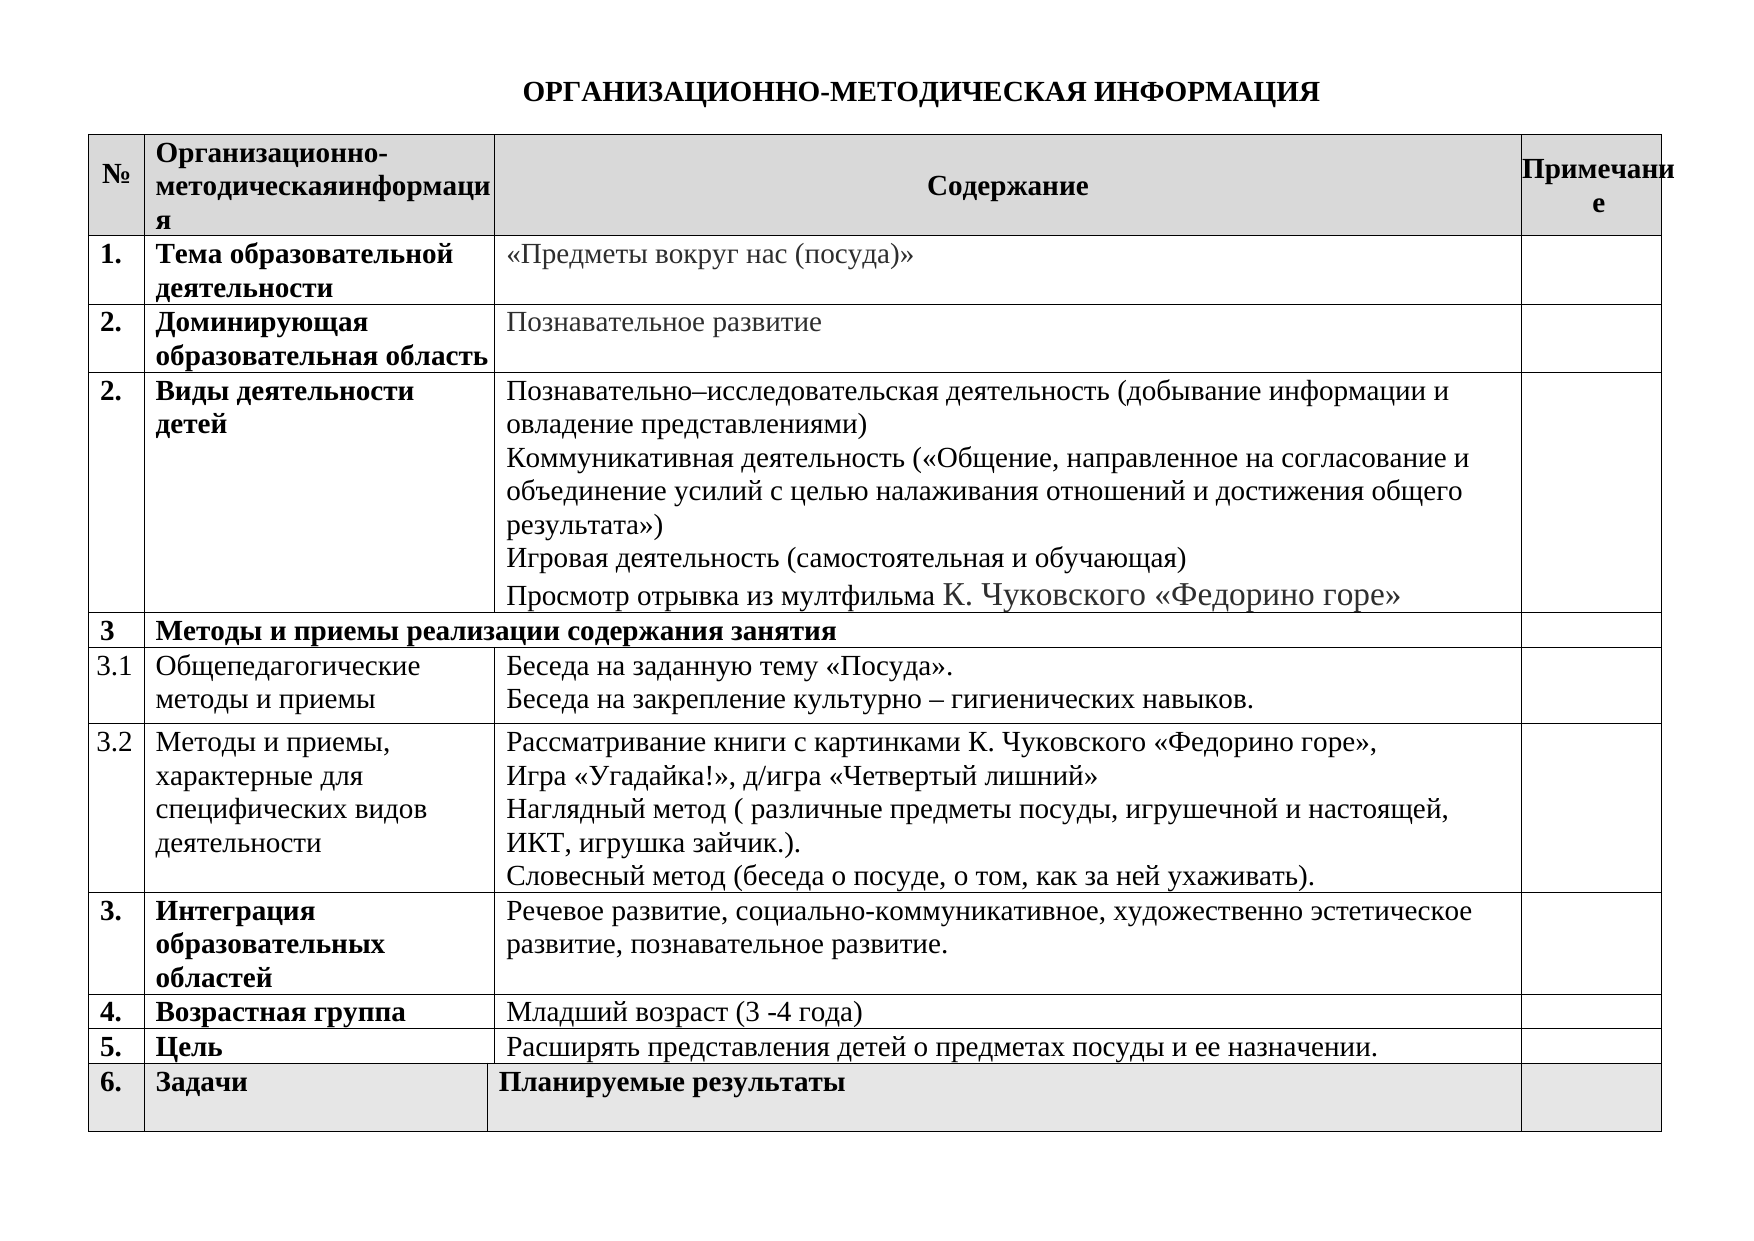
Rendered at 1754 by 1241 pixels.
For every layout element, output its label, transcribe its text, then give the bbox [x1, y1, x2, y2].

text ОРГАНИЗАЦИОННО-МЕТОДИЧЕСКАЯ ИНФОРМАЦИЯ [177, 74, 1665, 107]
table_cell Тема образовательной деятельности [145, 236, 494, 303]
table_cell Речевое развитие, социально-коммуникативное, художественно эстетическое развитие, познавательное развитие. [495, 893, 1521, 993]
table_cell [1522, 1064, 1661, 1131]
table_header Организационно-методическаяинформация [145, 135, 494, 235]
table_cell [1522, 236, 1661, 303]
table_cell [1522, 305, 1661, 372]
table_cell Интеграция образовательных областей [145, 893, 494, 993]
table_cell Методы и приемы, характерные для специфических видов деятельности [145, 724, 494, 892]
table_cell Виды деятельности детей [145, 373, 494, 612]
table_cell [1522, 995, 1661, 1028]
table_header № [89, 135, 144, 235]
table_cell Задачи [145, 1064, 487, 1131]
table_cell 3 [89, 613, 144, 647]
table_cell Рассматривание книги с картинками К. Чуковского «Федорино горе», Игра «Угадайка!», д/игра «Четвертый лишний» Наглядный метод ( различные предметы посуды, игрушечной и настоящей, ИКТ, игрушка зайчик.). Словесный метод (беседа о посуде, о том, как за ней ухаживать). [495, 724, 1521, 892]
table_header Примечание [1522, 135, 1661, 235]
table_cell Беседа на заданную тему «Посуда». Беседа на закрепление культурно – гигиенических навыков. [495, 648, 1521, 723]
table_cell Методы и приемы реализации содержания занятия [145, 613, 1521, 647]
table_cell Общепедагогические методы и приемы [145, 648, 494, 723]
table_cell [1522, 373, 1661, 612]
table_cell 4. [89, 995, 144, 1028]
table_cell [1522, 648, 1661, 723]
table_cell Доминирующая образовательная область [145, 305, 494, 372]
table_cell Познавательное развитие [495, 305, 1521, 372]
table_cell [1522, 893, 1661, 993]
table_cell 1. [89, 236, 144, 303]
table_cell 3.1 [89, 648, 144, 723]
table_cell 5. [89, 1029, 144, 1063]
table_cell 3. [89, 893, 144, 993]
table_cell 2. [89, 373, 144, 612]
table_cell [1522, 613, 1661, 647]
table_cell 6. [89, 1064, 144, 1131]
table_cell [1522, 1029, 1661, 1063]
table_cell Расширять представления детей о предметах посуды и ее назначении. [495, 1029, 1521, 1063]
table_cell 3.2 [89, 724, 144, 892]
table_cell Возрастная группа [145, 995, 494, 1028]
table_cell [1522, 724, 1661, 892]
table_header Содержание [495, 135, 1521, 235]
table_cell «Предметы вокруг нас (посуда)» [495, 236, 1521, 303]
table_cell Планируемые результаты [488, 1064, 1521, 1131]
table_cell Младший возраст (3 -4 года) [495, 995, 1521, 1028]
table_cell Цель [145, 1029, 494, 1063]
table_cell Познавательно–исследовательская деятельность (добывание информации и овладение представлениями) Коммуникативная деятельность («Общение, направленное на согласование и объединение усилий с целью налаживания отношений и достижения общего результата») Игровая деятельность (самостоятельная и обучающая) Просмотр отрывка из мултфильма К. Чуковского «Федорино горе» [495, 373, 1521, 612]
table_cell 2. [89, 305, 144, 372]
